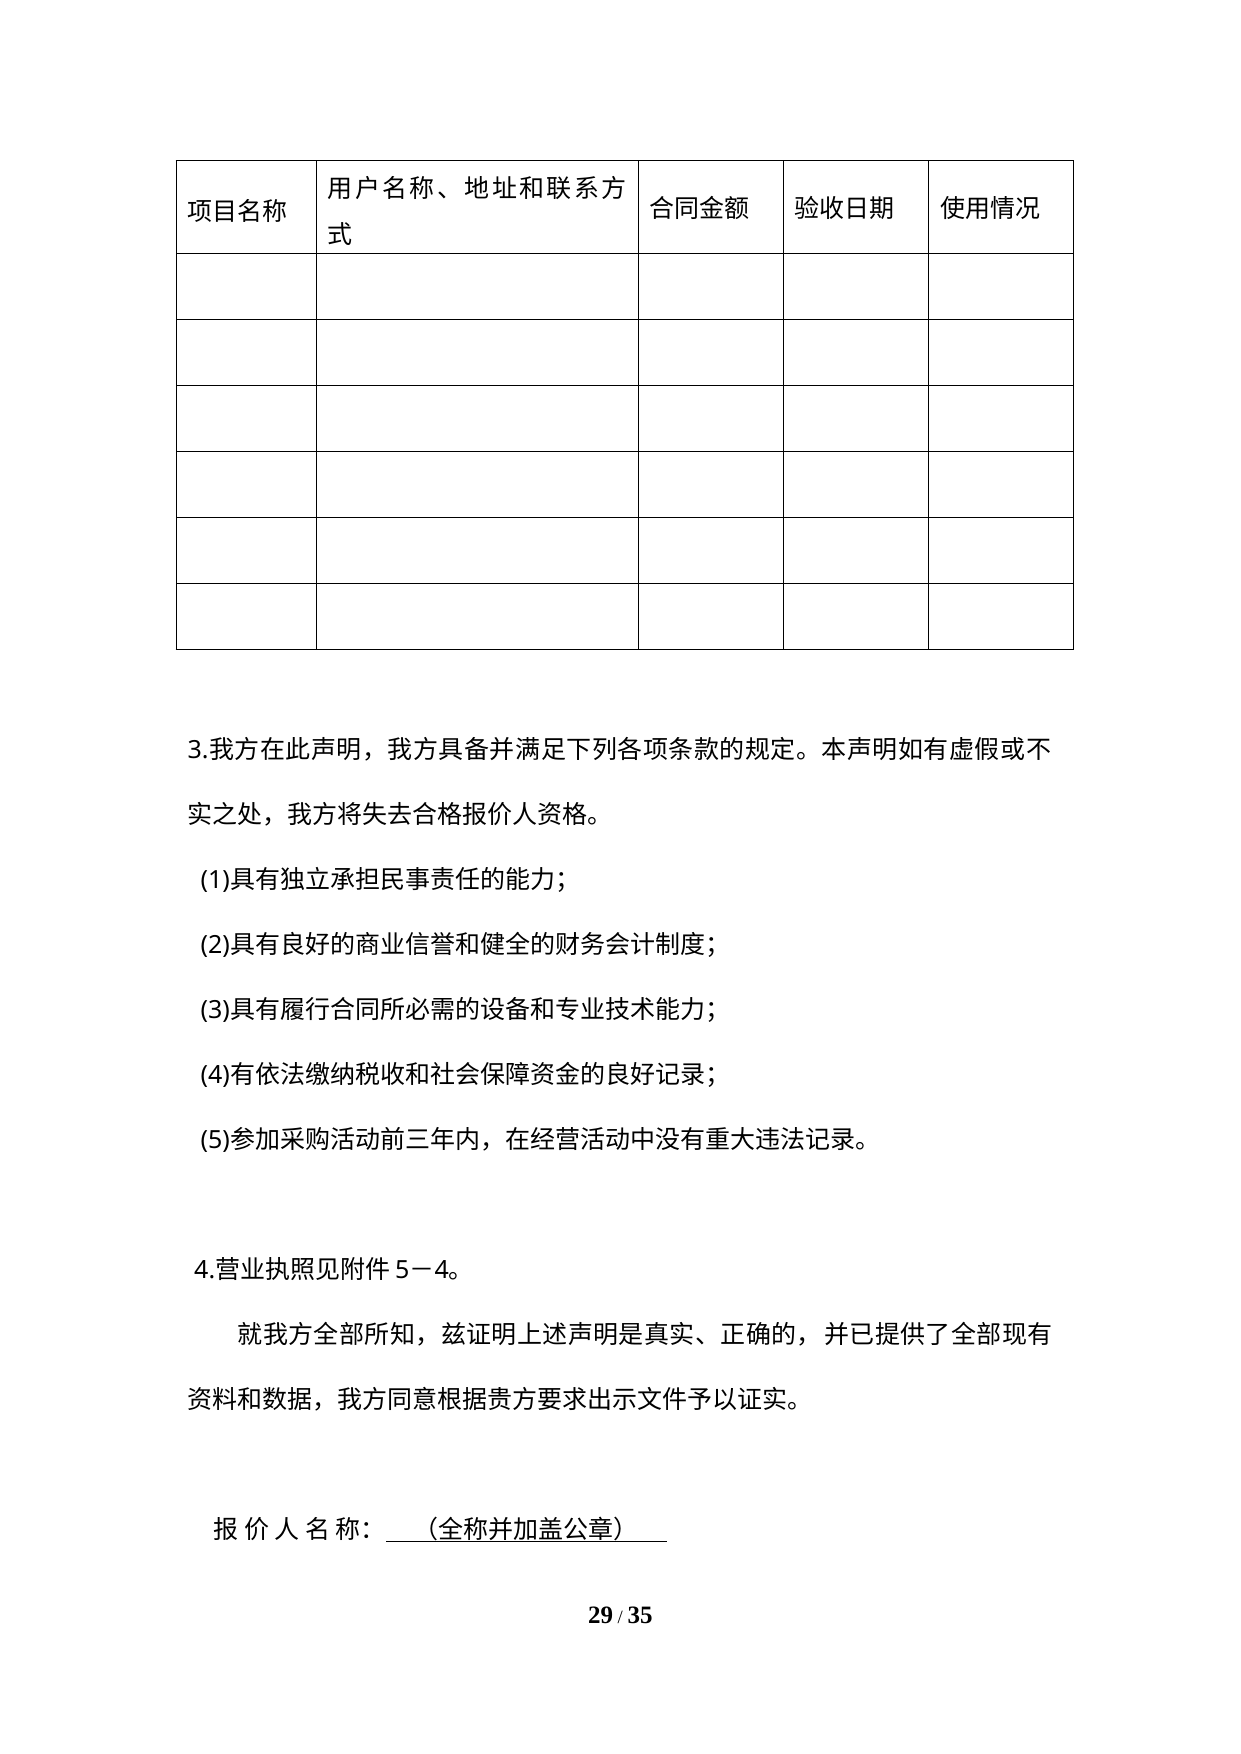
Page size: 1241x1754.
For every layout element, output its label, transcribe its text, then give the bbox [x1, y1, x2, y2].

table_cell [317, 386, 638, 451]
table_cell [177, 584, 316, 649]
table_cell [639, 386, 783, 451]
table_cell [929, 584, 1073, 649]
table_cell [177, 518, 316, 583]
table_cell [317, 452, 638, 517]
table_cell [784, 452, 928, 517]
table_cell [929, 386, 1073, 451]
table_cell [929, 518, 1073, 583]
table_cell [639, 254, 783, 319]
table_cell [177, 452, 316, 517]
table_cell [929, 254, 1073, 319]
text (5)参加采购活动前三年内，在经营活动中没有重大违法记录。 [187, 1105, 1053, 1170]
table_header 使用情况 [929, 161, 1073, 253]
table_cell [317, 518, 638, 583]
table_cell [177, 254, 316, 319]
table_cell [784, 320, 928, 385]
table_header 项目名称 [177, 161, 316, 253]
table_cell [784, 254, 928, 319]
table_cell [177, 386, 316, 451]
text 报 价 人 名 称： （全称并加盖公章） [187, 1495, 1053, 1560]
text (2)具有良好的商业信誉和健全的财务会计制度； [187, 910, 1053, 975]
table_cell [639, 452, 783, 517]
table_cell [929, 452, 1073, 517]
table_header 验收日期 [784, 161, 928, 253]
text 就我方全部所知，兹证明上述声明是真实、正确的，并已提供了全部现有资料和数据，我方同意根据贵方要求出示文件予以证实。 [187, 1300, 1053, 1430]
table_cell [784, 518, 928, 583]
table_cell [639, 584, 783, 649]
table_cell [177, 320, 316, 385]
table_cell [317, 320, 638, 385]
table_header 用户名称、地址和联系方式 [317, 161, 638, 253]
text 3.我方在此声明，我方具备并满足下列各项条款的规定。本声明如有虚假或不实之处，我方将失去合格报价人资格。 [187, 715, 1053, 845]
table_cell [317, 584, 638, 649]
table_cell [784, 386, 928, 451]
table_cell [639, 518, 783, 583]
table_cell [317, 254, 638, 319]
text (4)有依法缴纳税收和社会保障资金的良好记录； [187, 1040, 1053, 1105]
table_header 合同金额 [639, 161, 783, 253]
text (3)具有履行合同所必需的设备和专业技术能力； [187, 975, 1053, 1040]
table_cell [639, 320, 783, 385]
text (1)具有独立承担民事责任的能力； [187, 845, 1053, 910]
table_cell [784, 584, 928, 649]
table_cell [929, 320, 1073, 385]
text 4.营业执照见附件5－4。 [187, 1235, 1053, 1300]
